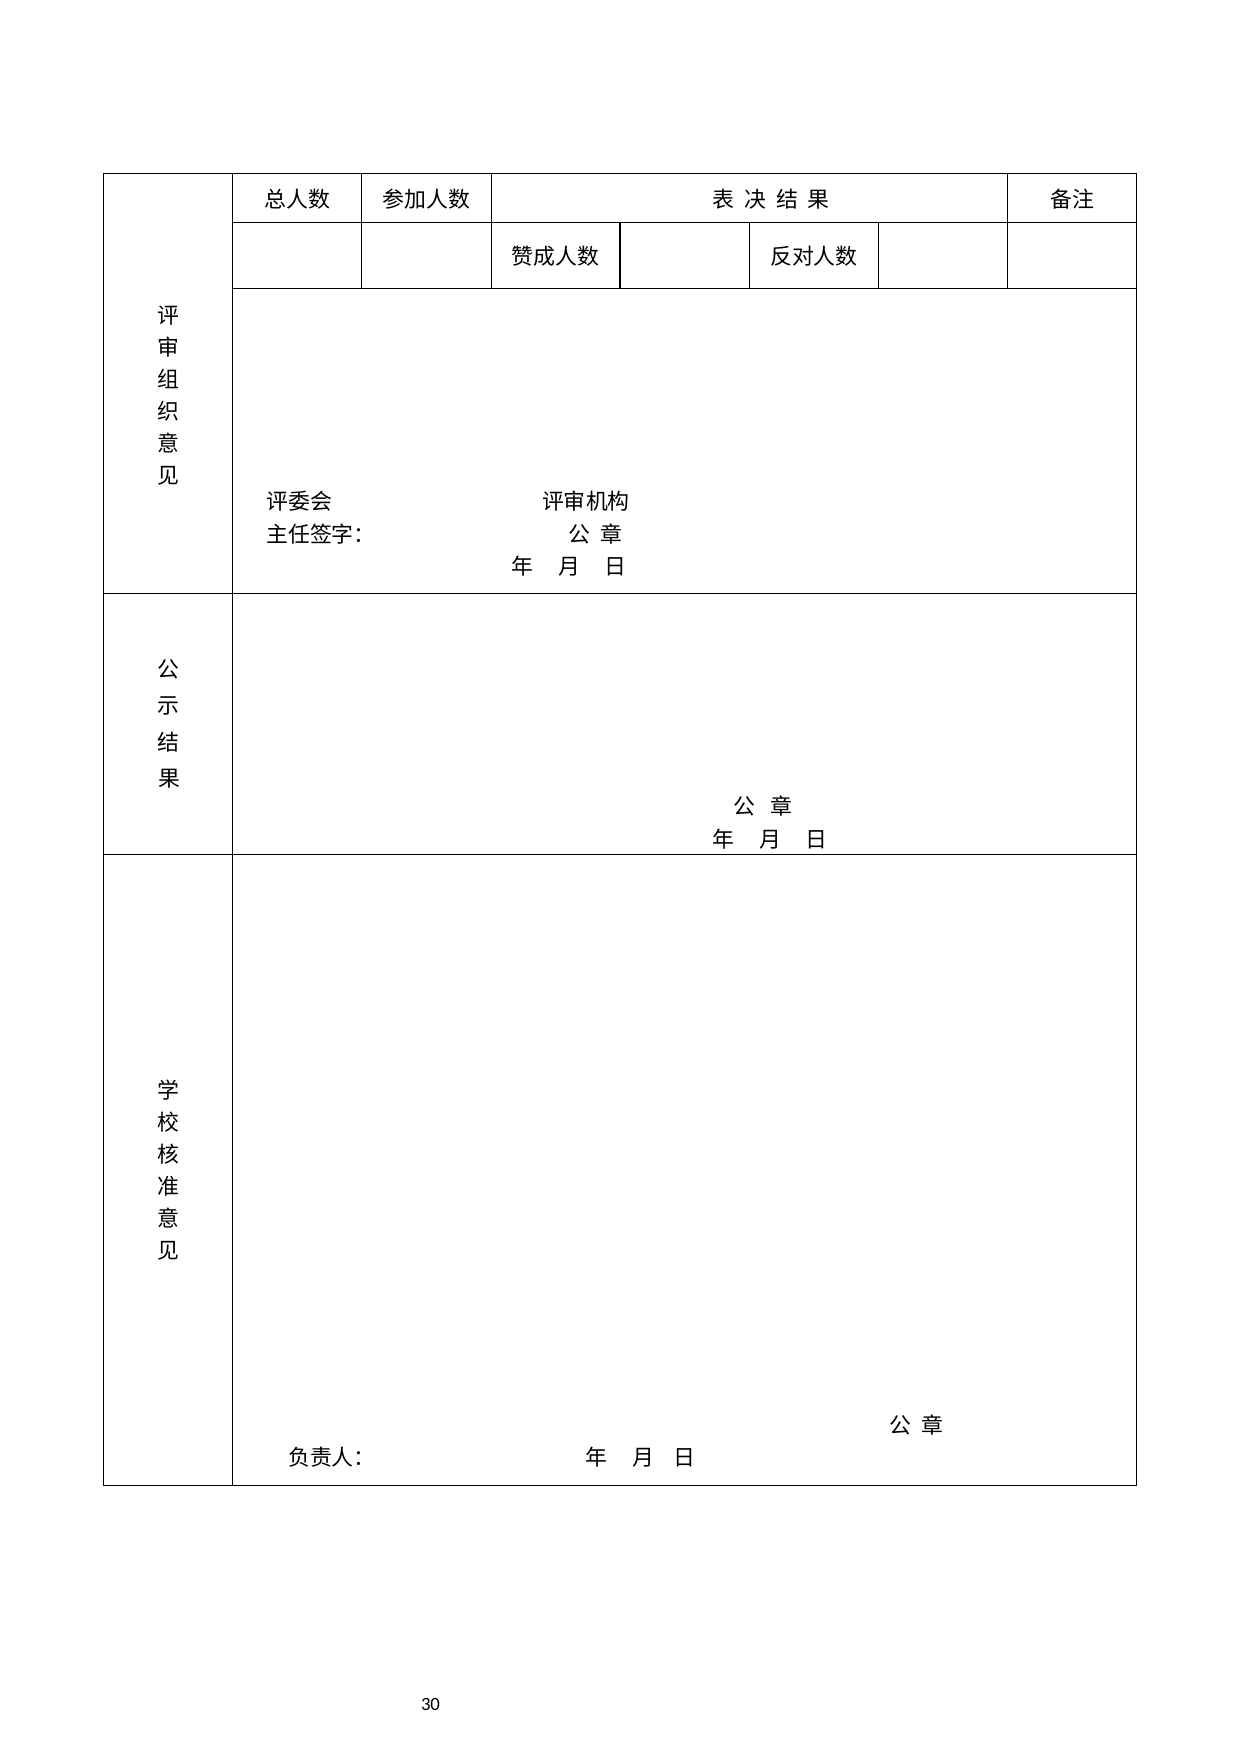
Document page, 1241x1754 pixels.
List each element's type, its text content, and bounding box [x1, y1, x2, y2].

table_cell 反对人数 [750, 223, 878, 288]
table_header 评 审 组 织 意 见 [104, 174, 232, 593]
table_cell 评委会 评审机构 主任签字： 公 章 年 月 日 [233, 289, 1136, 593]
table_cell 公 示 结 果 [104, 594, 232, 854]
table_cell [362, 223, 491, 288]
table_cell 公 章 年 月 日 [233, 594, 1136, 854]
table_header 总人数 [233, 174, 361, 222]
table_header 参加人数 [362, 174, 491, 222]
table_cell [879, 223, 1007, 288]
table_cell [621, 223, 749, 288]
table_header 备注 [1008, 174, 1136, 222]
table_cell [233, 223, 361, 288]
table_cell 公 章 负责人： 年 月 日 [233, 855, 1136, 1484]
table_cell [1008, 223, 1136, 288]
table_header 表 决 结 果 [492, 174, 1007, 222]
table_cell 学 校 核 准 意 见 [104, 855, 232, 1484]
table_cell 赞成人数 [492, 223, 619, 288]
